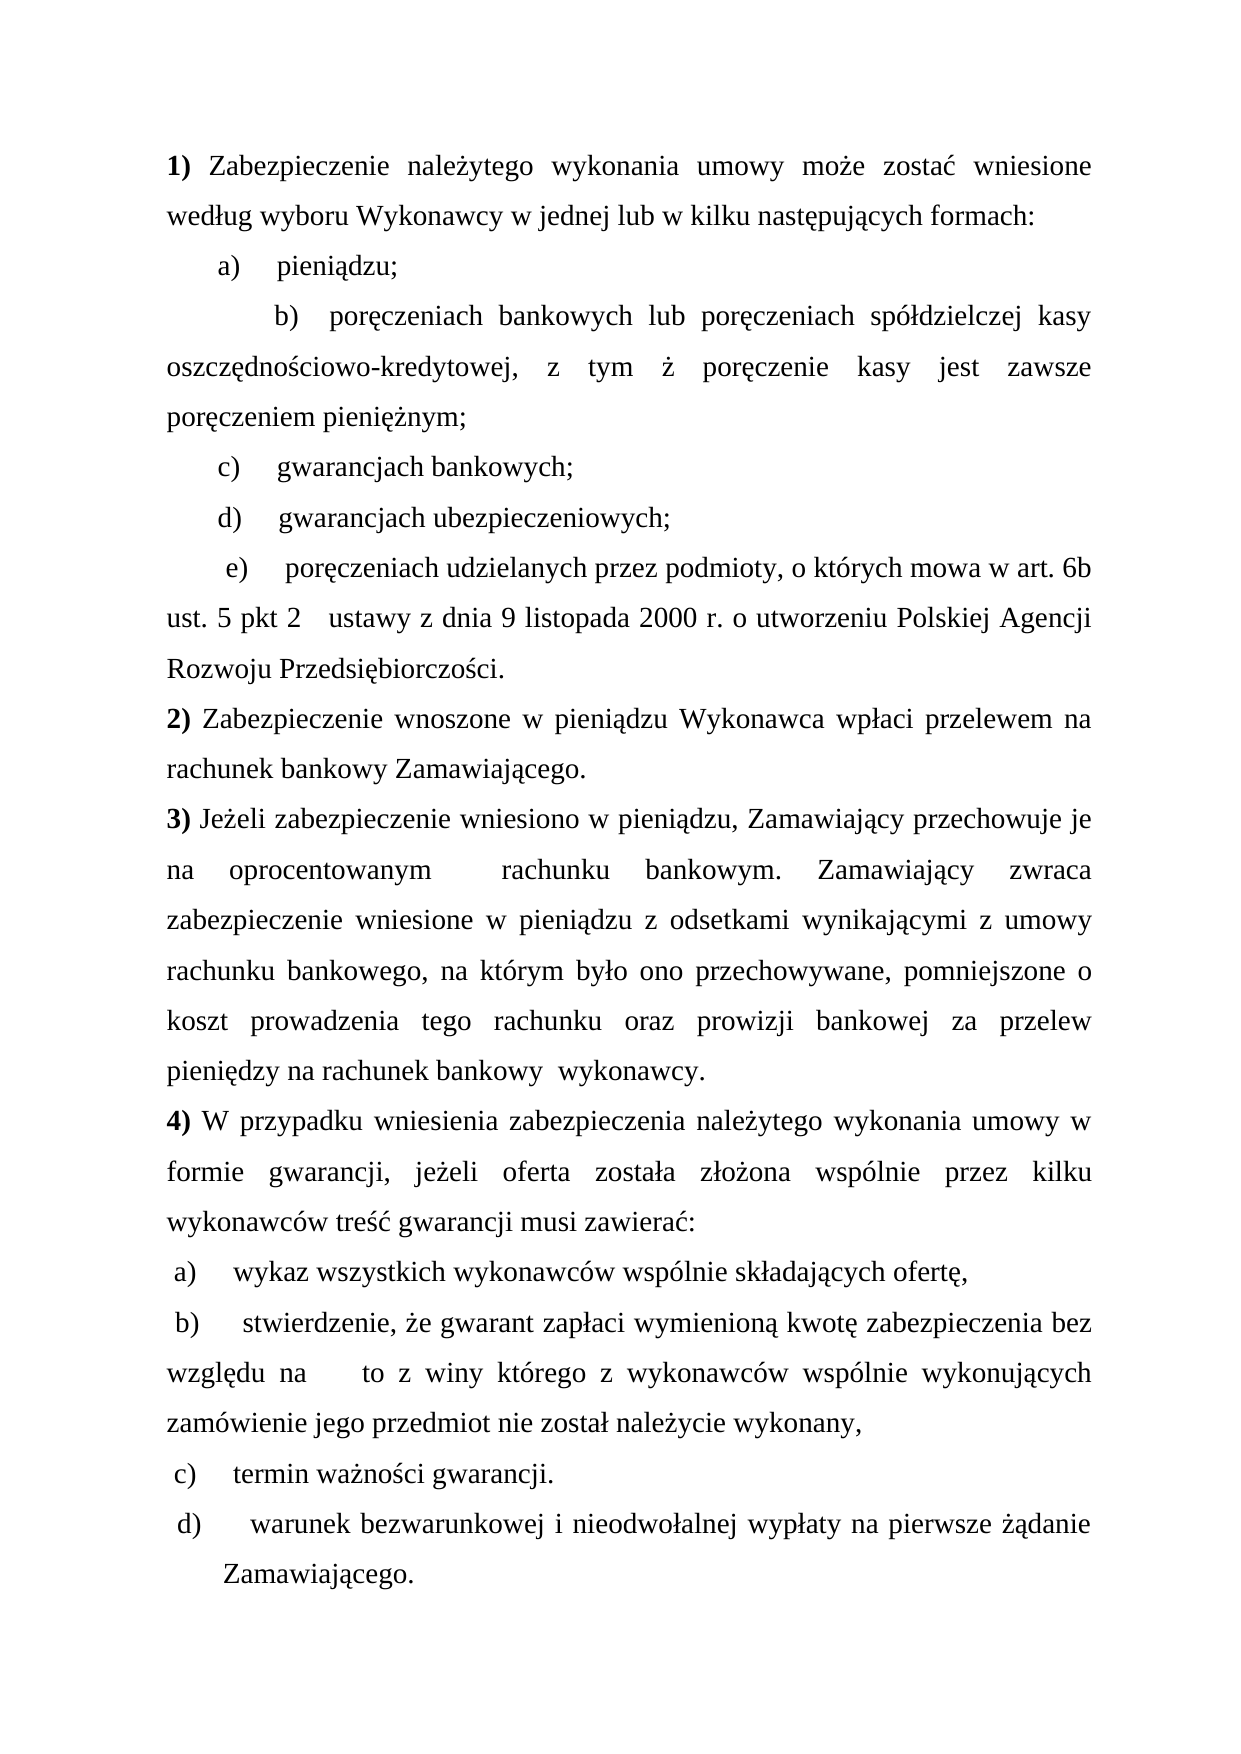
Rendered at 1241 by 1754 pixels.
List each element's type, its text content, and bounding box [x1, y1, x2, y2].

text 2) Zabezpieczenie wnoszone w pieniądzu Wykonawca wpłaci przelewem na rachunek bankowy Zamawiającego. [166, 701, 1093, 785]
text 1) Zabezpieczenie należytego wykonania umowy może zostać wniesione według wyboru Wykonawcy w jednej lub w kilku następujących formach: [166, 148, 1093, 231]
text b) poręczeniach bankowych lub poręczeniach spółdzielczej kasy oszczędnościowo-kredytowej, z tym ż poręczenie kasy jest zawsze poręczeniem pieniężnym; [166, 298, 1093, 433]
text 4) W przypadku wniesienia zabezpieczenia należytego wykonania umowy w formie gwarancji, jeżeli oferta została złożona wspólnie przez kilku wykonawców treść gwarancji musi zawierać: [166, 1103, 1093, 1238]
text d) gwarancjach ubezpieczeniowych; [166, 500, 1093, 533]
text a) wykaz wszystkich wykonawców wspólnie składających ofertę, [166, 1254, 1093, 1288]
text c) gwarancjach bankowych; [166, 449, 1093, 483]
text c) termin ważności gwarancji. [166, 1456, 1093, 1489]
text b) stwierdzenie, że gwarant zapłaci wymienioną kwotę zabezpieczenia bez względu na to z winy którego z wykonawców wspólnie wykonujących zamówienie jego przedmiot nie został należycie wykonany, [166, 1305, 1093, 1439]
text d) warunek bezwarunkowej i nieodwołalnej wypłaty na pierwsze żądanie Zamawiającego. [148, 1506, 1093, 1590]
text 3) Jeżeli zabezpieczenie wniesiono w pieniądzu, Zamawiający przechowuje je na oprocentowanym rachunku bankowym. Zamawiający zwraca zabezpieczenie wniesione w pieniądzu z odsetkami wynikającymi z umowy rachunku bankowego, na którym było ono przechowywane, pomniejszone o koszt prowadzenia tego rachunku oraz prowizji bankowej za przelew pieniędzy na rachunek bankowy wykonawcy. [166, 802, 1093, 1087]
text e) poręczeniach udzielanych przez podmioty, o których mowa w art. 6b ust. 5 pkt 2 ustawy z dnia 9 listopada 2000 r. o utworzeniu Polskiej Agencji Rozwoju Przedsiębiorczości. [166, 550, 1093, 684]
text a) pieniądzu; [166, 248, 1093, 282]
